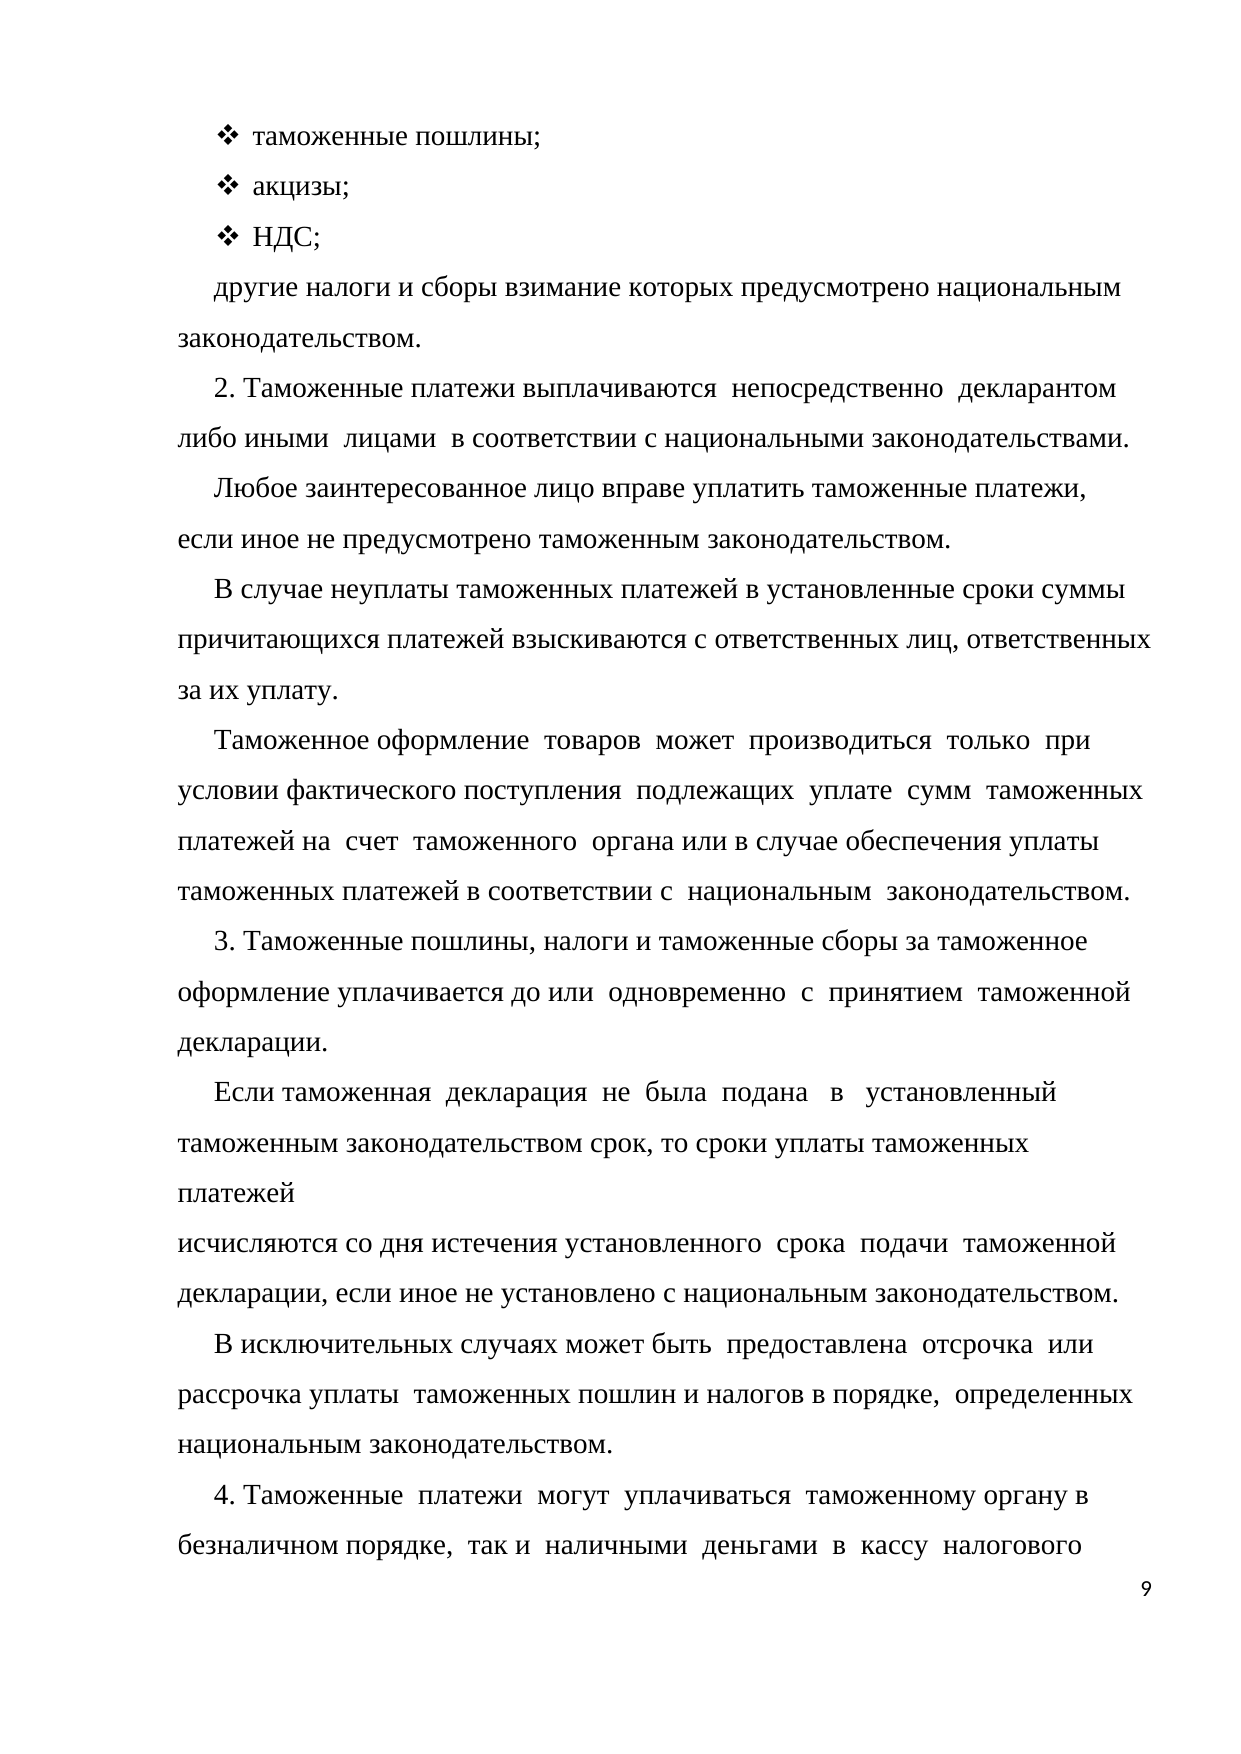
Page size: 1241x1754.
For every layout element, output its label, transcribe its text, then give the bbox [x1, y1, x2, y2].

text другие налоги и сборы взимание которых предусмотрено национальным [177, 269, 1152, 303]
text В исключительных случаях может быть предоставлена отсрочка или [177, 1326, 1152, 1359]
text национальным законодательством. [177, 1427, 1152, 1460]
list акцизы; [215, 168, 1152, 202]
text условии фактического поступления подлежащих уплате сумм таможенных [177, 772, 1152, 806]
text таможенных платежей в соответствии с национальным законодательством. [177, 873, 1152, 907]
text Любое заинтересованное лицо вправе уплатить таможенные платежи, [177, 471, 1152, 504]
text если иное не предусмотрено таможенным законодательством. [177, 521, 1152, 554]
text В случае неуплаты таможенных платежей в установленные сроки суммы [177, 571, 1152, 605]
text 3. Таможенные пошлины, налоги и таможенные сборы за таможенное [177, 923, 1152, 957]
text оформление уплачивается до или одновременно с принятием таможенной [177, 974, 1152, 1007]
text Если таможенная декларация не была подана в установленный [177, 1074, 1152, 1108]
text законодательством. [177, 320, 1152, 353]
text Таможенное оформление товаров может производиться только при [177, 722, 1152, 756]
text таможенным законодательством срок, то сроки уплаты таможенных платежей [177, 1125, 1152, 1208]
text 4. Таможенные платежи могут уплачиваться таможенному органу в [177, 1477, 1152, 1510]
text исчисляются со дня истечения установленного срока подачи таможенной [177, 1225, 1152, 1259]
list НДС; [215, 219, 1152, 253]
text декларации. [177, 1024, 1152, 1058]
list таможенные пошлины; [215, 118, 1152, 152]
text либо иными лицами в соответствии с национальными законодательствами. [177, 420, 1152, 454]
text причитающихся платежей взыскиваются с ответственных лиц, ответственных [177, 622, 1152, 655]
text платежей на счет таможенного органа или в случае обеспечения уплаты [177, 823, 1152, 856]
text декларации, если иное не установлено с национальным законодательством. [177, 1276, 1152, 1309]
text 2. Таможенные платежи выплачиваются непосредственно декларантом [177, 370, 1152, 403]
text за их уплату. [177, 672, 1152, 705]
text безналичном порядке, так и наличными деньгами в кассу налогового [177, 1527, 1152, 1561]
text рассрочка уплаты таможенных пошлин и налогов в порядке, определенных [177, 1376, 1152, 1410]
